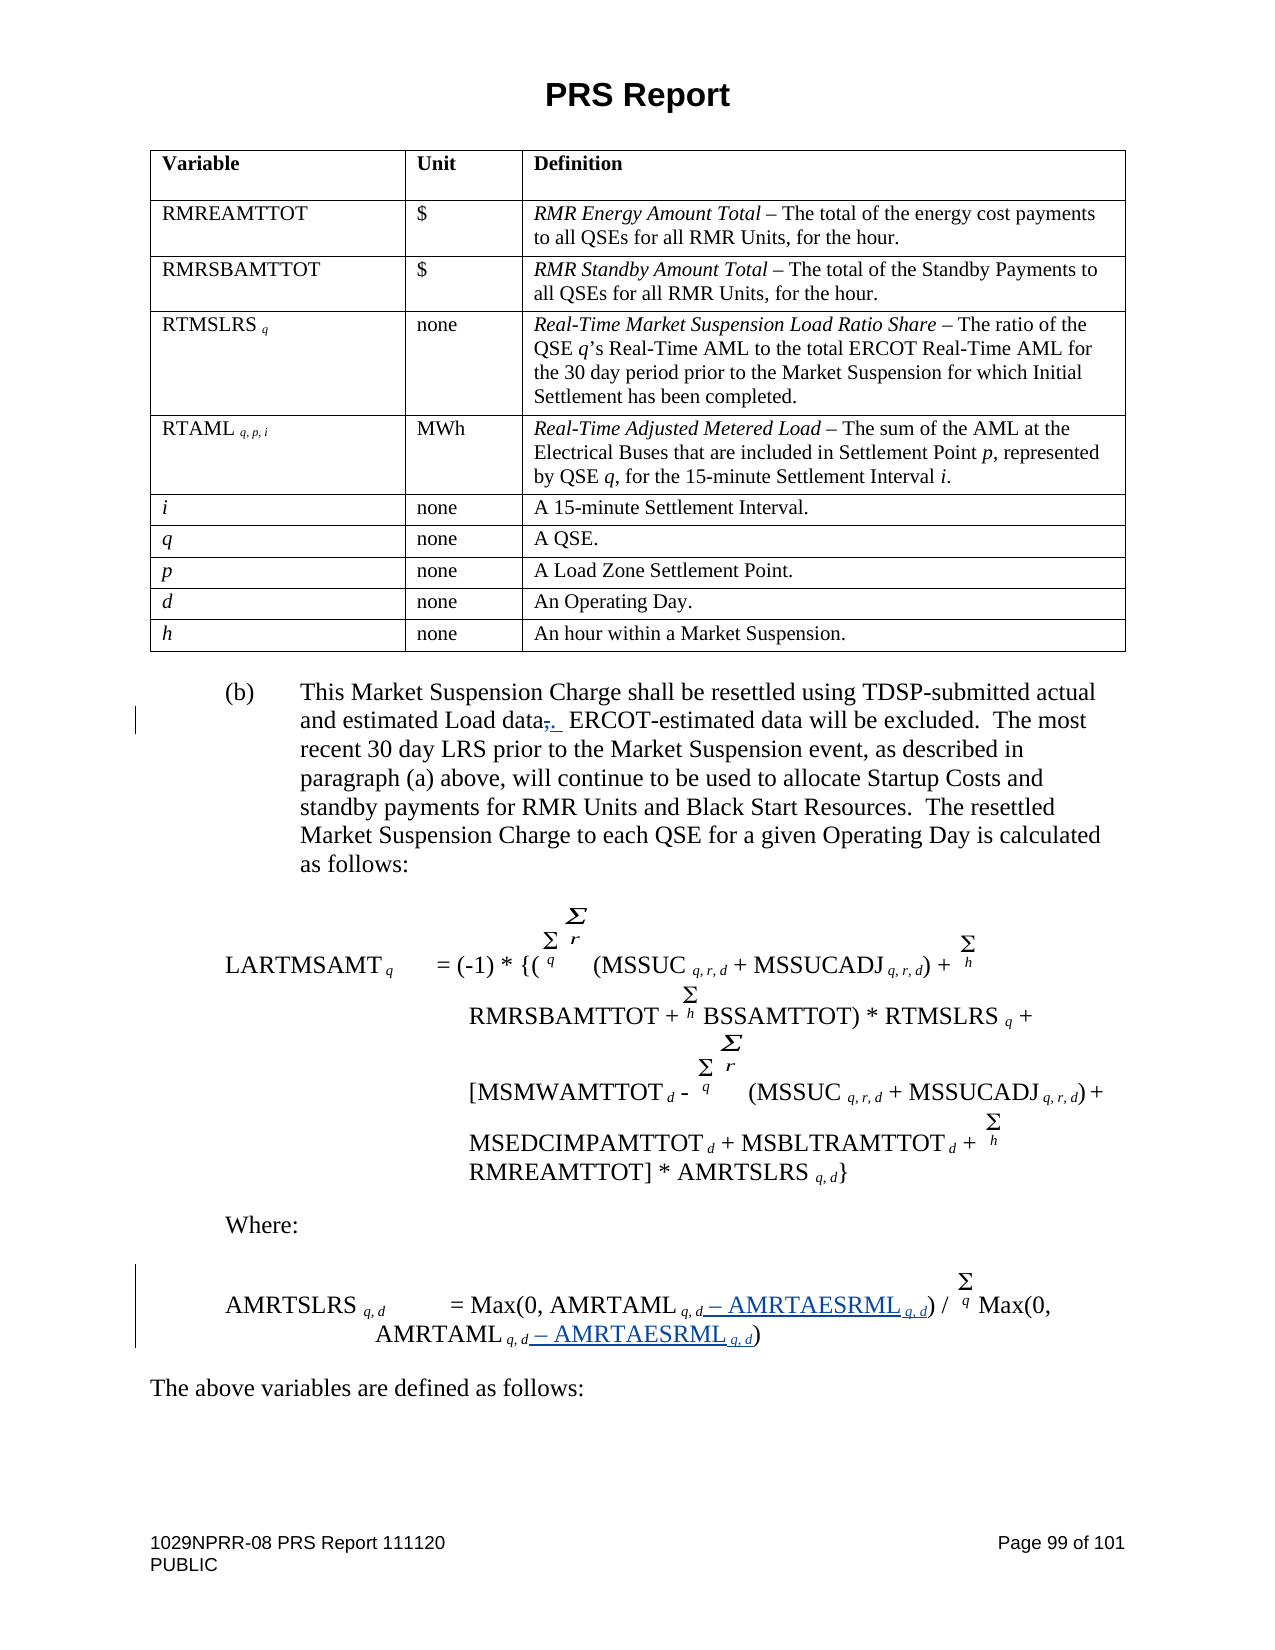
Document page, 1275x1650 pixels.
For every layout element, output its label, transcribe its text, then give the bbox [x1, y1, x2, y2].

table_cell A QSE. [523, 526, 1125, 557]
table_cell none [406, 526, 522, 557]
table_cell $ [406, 257, 522, 311]
table_header Variable [151, 151, 405, 200]
text AMRTSLRS q, d = Max(0, AMRTAML q, d) / Max(0, AMRTAML q, d) [225, 1264, 1125, 1348]
table_cell RMREAMTTOT [151, 201, 405, 256]
table_cell $ [406, 201, 522, 256]
table_header Unit [406, 151, 522, 200]
table_cell A Load Zone Settlement Point. [523, 558, 1125, 588]
table_cell Real-Time Adjusted Metered Load – The sum of the AML at the Electrical Buses that are included in Settlement Point p, represented by QSE q, for the 15-minute Settlement Interval i. [523, 416, 1125, 494]
table_cell none [406, 558, 522, 588]
table_cell i [151, 495, 405, 525]
table_cell none [406, 589, 522, 619]
table_cell p [151, 558, 405, 588]
table_cell A 15-minute Settlement Interval. [523, 495, 1125, 525]
text The above variables are defined as follows: [150, 1373, 1125, 1402]
text LARTMSAMT q = (-1) * {((MSSUC q, r, d + MSSUCADJ q, r, d) + RMRSBAMTTOT +BSSAMTTOT) * RTMSLRS q + [MSMWAMTTOT d - (MSSUC q, r, d + MSSUCADJ q, r, d) + MSEDCIMPAMTTOT d + MSBLTRAMTTOT d + RMREAMTTOT] * AMRTSLRS q, d} [225, 903, 1125, 1185]
table_cell RMR Energy Amount Total – The total of the energy cost payments to all QSEs for all RMR Units, for the hour. [523, 201, 1125, 256]
table_cell An Operating Day. [523, 589, 1125, 619]
table_cell none [406, 312, 522, 414]
text Where: [225, 1210, 1125, 1239]
table_cell An hour within a Market Suspension. [523, 620, 1125, 651]
table_cell RMR Standby Amount Total – The total of the Standby Payments to all QSEs for all RMR Units, for the hour. [523, 257, 1125, 311]
table_cell Real-Time Market Suspension Load Ratio Share – The ratio of the QSE q’s Real-Time AML to the total ERCOT Real-Time AML for the 30 day period prior to the Market Suspension for which Initial Settlement has been completed. [523, 312, 1125, 414]
table_cell d [151, 589, 405, 619]
table_header Definition [523, 151, 1125, 200]
table_cell MWh [406, 416, 522, 494]
table_cell RTAML q, p, i [151, 416, 405, 494]
table_cell q [151, 526, 405, 557]
table_cell none [406, 620, 522, 651]
table_cell RTMSLRS q [151, 312, 405, 414]
table_cell h [151, 620, 405, 651]
table_cell none [406, 495, 522, 525]
text (b) This Market Suspension Charge shall be resettled using TDSP-submitted actual and estimated Load data ERCOT-estimated data will be excluded. The most recent 30 day LRS prior to the Market Suspension event, as described in paragraph (a) above, will continue to be used to allocate Startup Costs and standby payments for RMR Units and Black Start Resources. The resettled Market Suspension Charge to each QSE for a given Operating Day is calculated as follows: [225, 677, 1125, 878]
table_cell RMRSBAMTTOT [151, 257, 405, 311]
